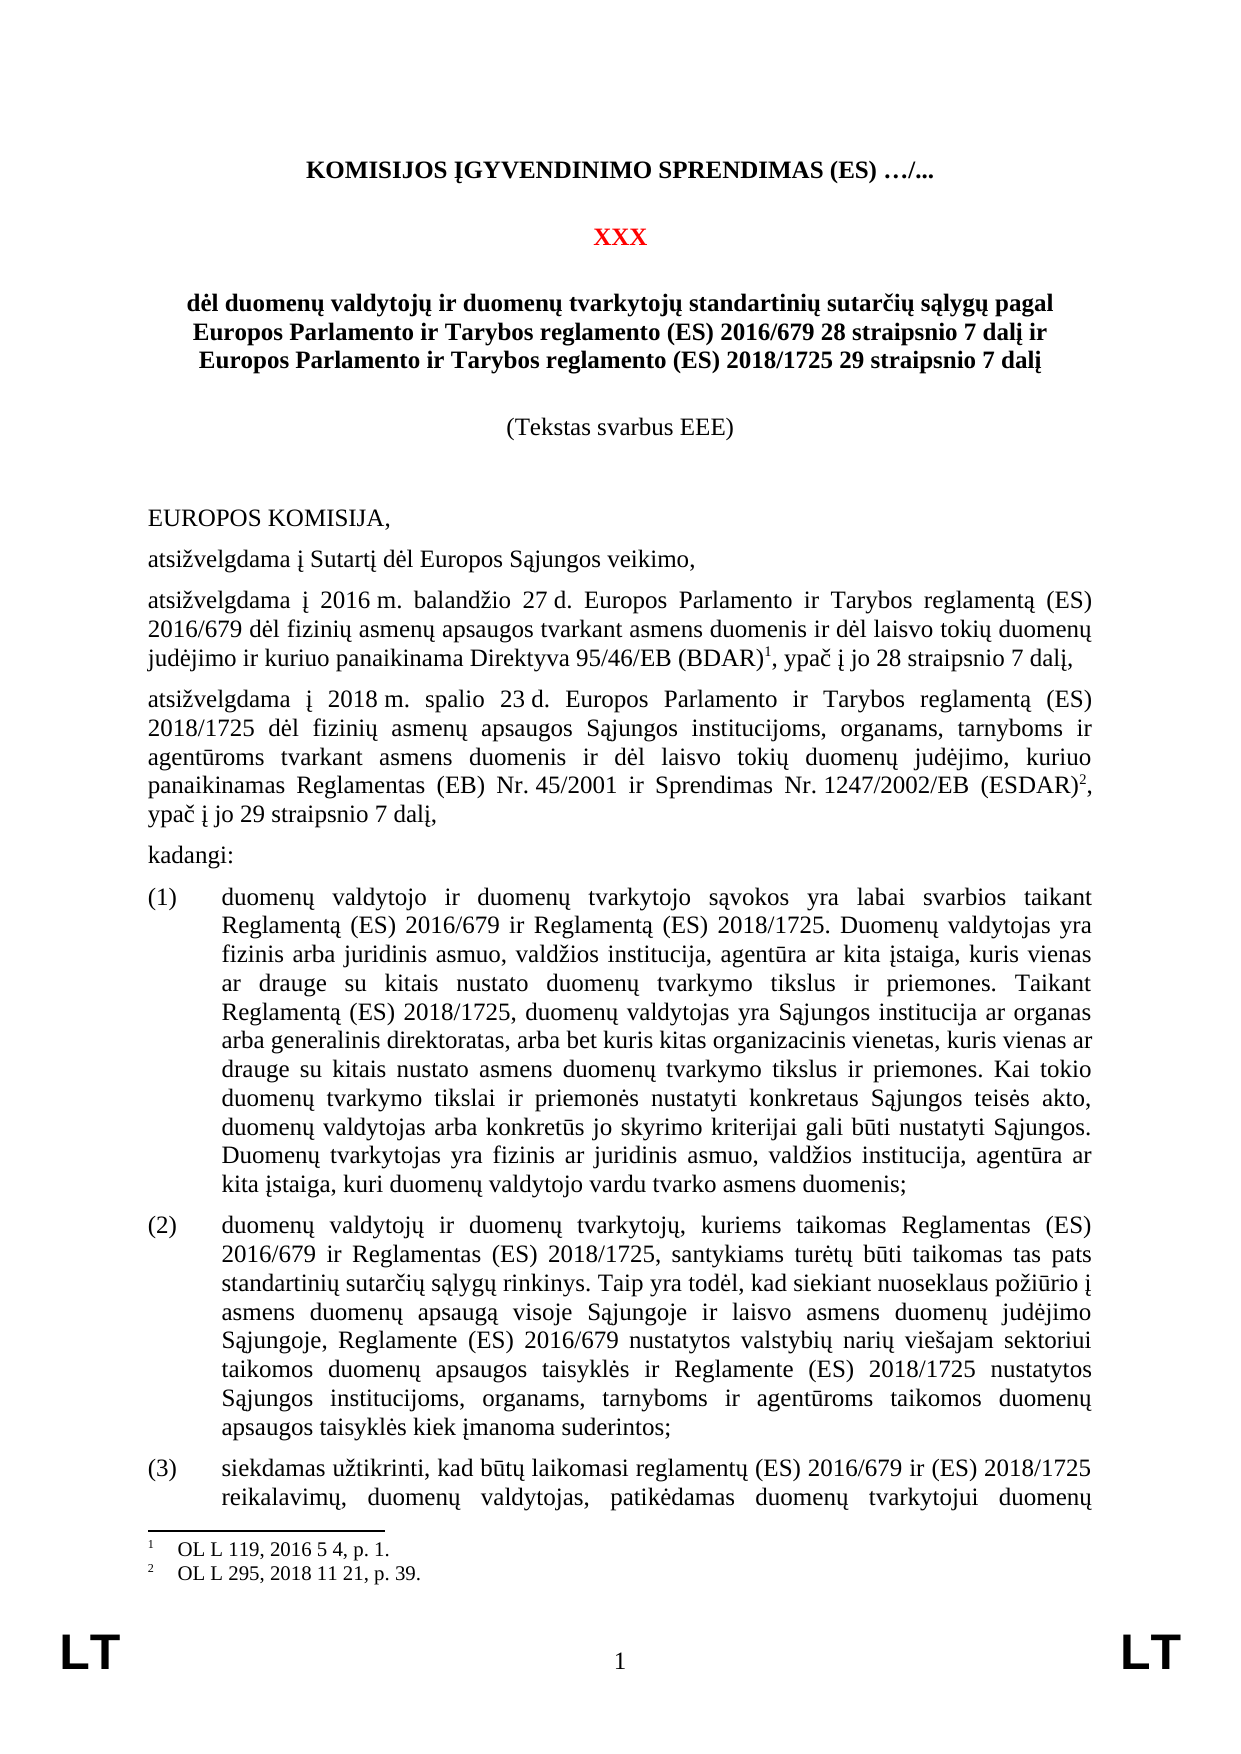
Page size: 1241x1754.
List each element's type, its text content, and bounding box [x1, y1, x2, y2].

text EUROPOS KOMISIJA, [148, 503, 1093, 532]
text atsižvelgdama į 2018 m. spalio 23 d. Europos Parlamento ir Tarybos reglamentą (ES) 2018/1725 dėl fizinių asmenų apsaugos Sąjungos institucijoms, organams, tarnyboms ir agentūroms tvarkant asmens duomenis ir dėl laisvo tokių duomenų judėjimo, kuriuo panaikinamas Reglamentas (EB) Nr. 45/2001 ir Sprendimas Nr. 1247/2002/EB (ESDAR), ypač į jo 29 straipsnio 7 dalį, [148, 684, 1093, 828]
text atsižvelgdama į Sutartį dėl Europos Sąjungos veikimo, [148, 544, 1093, 573]
text KOMISIJOS ĮGYVENDINIMO SPRENDIMAS (ES) …/... [148, 156, 1093, 184]
text dėl duomenų valdytojų ir duomenų tvarkytojų standartinių sutarčių sąlygų pagal Europos Parlamento ir Tarybos reglamento (ES) 2016/679 28 straipsnio 7 dalį ir Europos Parlamento ir Tarybos reglamento (ES) 2018/1725 29 straipsnio 7 dalį [148, 288, 1093, 374]
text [148, 1453, 1093, 1511]
text kadangi: [148, 841, 1093, 869]
text duomenų valdytojų ir duomenų tvarkytojų, kuriems taikomas Reglamentas (ES) 2016/679 ir Reglamentas (ES) 2018/1725, santykiams turėtų būti taikomas tas pats standartinių sutarčių sąlygų rinkinys. Taip yra todėl, kad siekiant nuoseklaus požiūrio į asmens duomenų apsaugą visoje Sąjungoje ir laisvo asmens duomenų judėjimo Sąjungoje, Reglamente (ES) 2016/679 nustatytos valstybių narių viešajam sektoriui taikomos duomenų apsaugos taisyklės ir Reglamente (ES) 2018/1725 nustatytos Sąjungos institucijoms, organams, tarnyboms ir agentūroms taikomos duomenų apsaugos taisyklės kiek įmanoma suderintos; [148, 1211, 1093, 1441]
list duomenų valdytojo ir duomenų tvarkytojo sąvokos yra labai svarbios taikant Reglamentą (ES) 2016/679 ir Reglamentą (ES) 2018/1725. Duomenų valdytojas yra fizinis arba juridinis asmuo, valdžios institucija, agentūra ar kita įstaiga, kuris vienas ar drauge su kitais nustato duomenų tvarkymo tikslus ir priemones. Taikant Reglamentą (ES) 2018/1725, duomenų valdytojas yra Sąjungos institucija ar organas arba generalinis direktoratas, arba bet kuris kitas organizacinis vienetas, kuris vienas ar drauge su kitais nustato asmens duomenų tvarkymo tikslus ir priemones. Kai tokio duomenų tvarkymo tikslai ir priemonės nustatyti konkretaus Sąjungos teisės akto, duomenų valdytojas arba konkretūs jo skyrimo kriterijai gali būti nustatyti Sąjungos. Duomenų tvarkytojas yra fizinis ar juridinis asmuo, valdžios institucija, agentūra ar kita įstaiga, kuri duomenų valdytojo vardu tvarko asmens duomenis; [148, 882, 1093, 1198]
text XXX [148, 222, 1093, 251]
text (Tekstas svarbus EEE) [148, 412, 1093, 441]
text atsižvelgdama į 2016 m. balandžio 27 d. Europos Parlamento ir Tarybos reglamentą (ES) 2016/679 dėl fizinių asmenų apsaugos tvarkant asmens duomenis ir dėl laisvo tokių duomenų judėjimo ir kuriuo panaikinama Direktyva 95/46/EB (BDAR), ypač į jo 28 straipsnio 7 dalį, [148, 586, 1093, 672]
